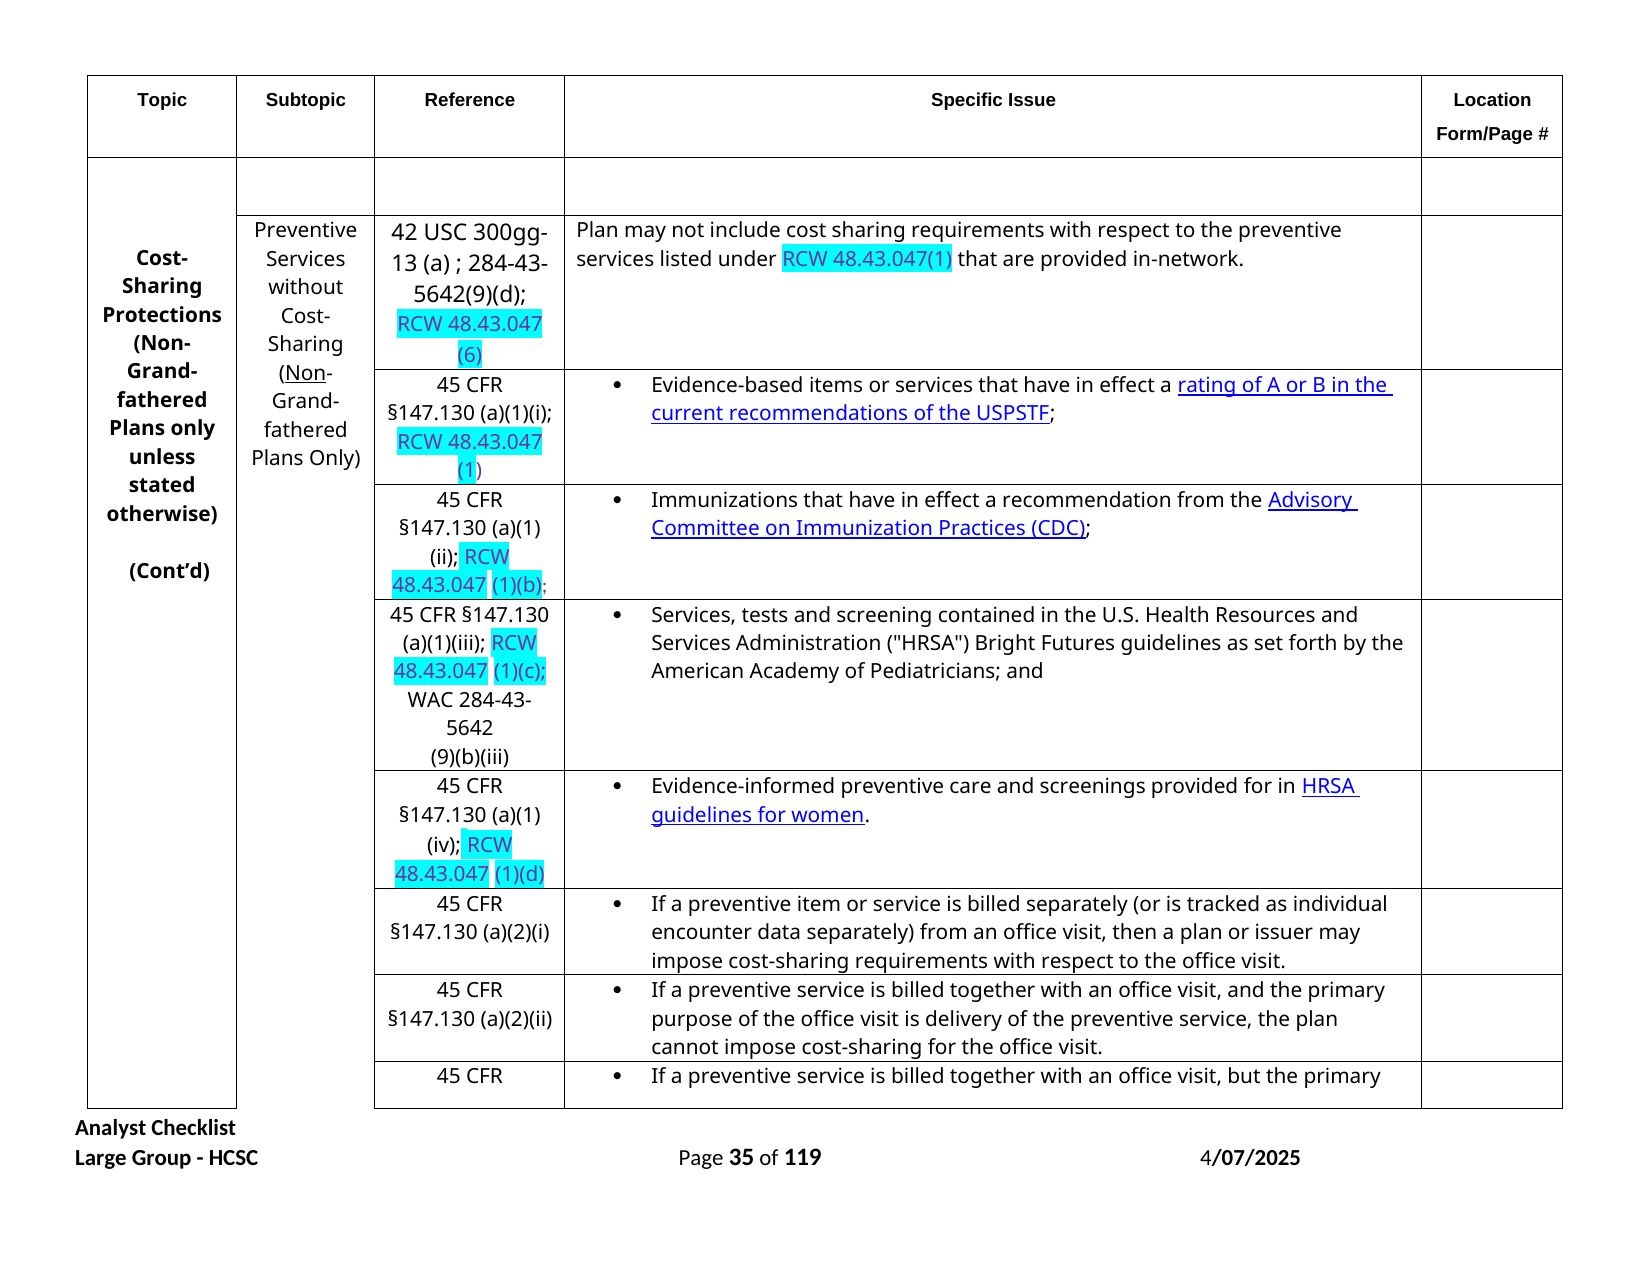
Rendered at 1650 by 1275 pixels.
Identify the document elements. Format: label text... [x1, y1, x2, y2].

table_header Location Form/Page # [1422, 76, 1562, 157]
table_cell [1422, 370, 1562, 484]
table_header Specific Issue [565, 76, 1421, 157]
table_cell 45 CFR §147.130 (a)(2)(iii) [375, 1062, 564, 1108]
table_header Topic [88, 76, 236, 157]
table_cell [1422, 771, 1562, 888]
table_cell 45 CFR §147.130 (a)(2)(ii) [375, 975, 564, 1061]
table_cell 45 CFR §147.130 (a)(1)(iv); RCW 48.43.047 (1)(d) [375, 771, 564, 888]
table_cell Immunizations that have in effect a recommendation from the Advisory Committee on Immunization Practices (CDC); [565, 485, 1421, 599]
table_cell [1422, 158, 1562, 214]
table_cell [565, 1062, 1421, 1108]
table_cell If a preventive service is billed together with an office visit, and the primary purpose of the office visit is delivery of the preventive service, the plan cannot impose cost-sharing for the office visit. [565, 975, 1421, 1061]
table_cell 42 USC 300gg-13 (a) ; 284-43-5642(9)(d); RCW 48.43.047 (6) [375, 216, 564, 369]
table_cell [1422, 485, 1562, 599]
table_cell 45 CFR §147.130 (a)(1)(i); RCW 48.43.047 (1) [375, 370, 564, 484]
table_cell 45 CFR §147.130 (a)(1)(ii); RCW 48.43.047 (1)(b); [375, 485, 564, 599]
table_cell Plan may not include cost sharing requirements with respect to the preventive services listed under RCW 48.43.047(1) that are provided in-network. [565, 216, 1421, 369]
table_cell [1422, 600, 1562, 770]
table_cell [375, 158, 564, 214]
table_cell [1422, 1062, 1562, 1108]
table_cell [1422, 216, 1562, 369]
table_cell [565, 158, 1421, 214]
table_cell 45 CFR §147.130 (a)(1)(iii); RCW 48.43.047 (1)(c); WAC 284-43-5642 (9)(b)(iii) [375, 600, 564, 770]
table_cell [1422, 975, 1562, 1061]
table_cell Evidence-based items or services that have in effect a rating of A or B in the current recommendations of the USPSTF; [565, 370, 1421, 484]
table_header Reference [375, 76, 564, 157]
table_cell Evidence-informed preventive care and screenings provided for in HRSA guidelines for women. [565, 771, 1421, 888]
table_cell If a preventive item or service is billed separately (or is tracked as individual encounter data separately) from an office visit, then a plan or issuer may impose cost-sharing requirements with respect to the office visit. [565, 889, 1421, 974]
table_header Subtopic [237, 76, 374, 157]
table_cell [1422, 889, 1562, 974]
table_cell Services, tests and screening contained in the U.S. Health Resources and Services Administration ("HRSA") Bright Futures guidelines as set forth by the American Academy of Pediatricians; and [565, 600, 1421, 770]
table_cell Preventive Services without Cost-Sharing (Non-Grand-fathered Plans Only) Preventive Services without Cost-Sharing (Non-Grand-fathered Plans Only) [237, 216, 374, 1108]
table_cell 45 CFR §147.130 (a)(2)(i) [375, 889, 564, 974]
